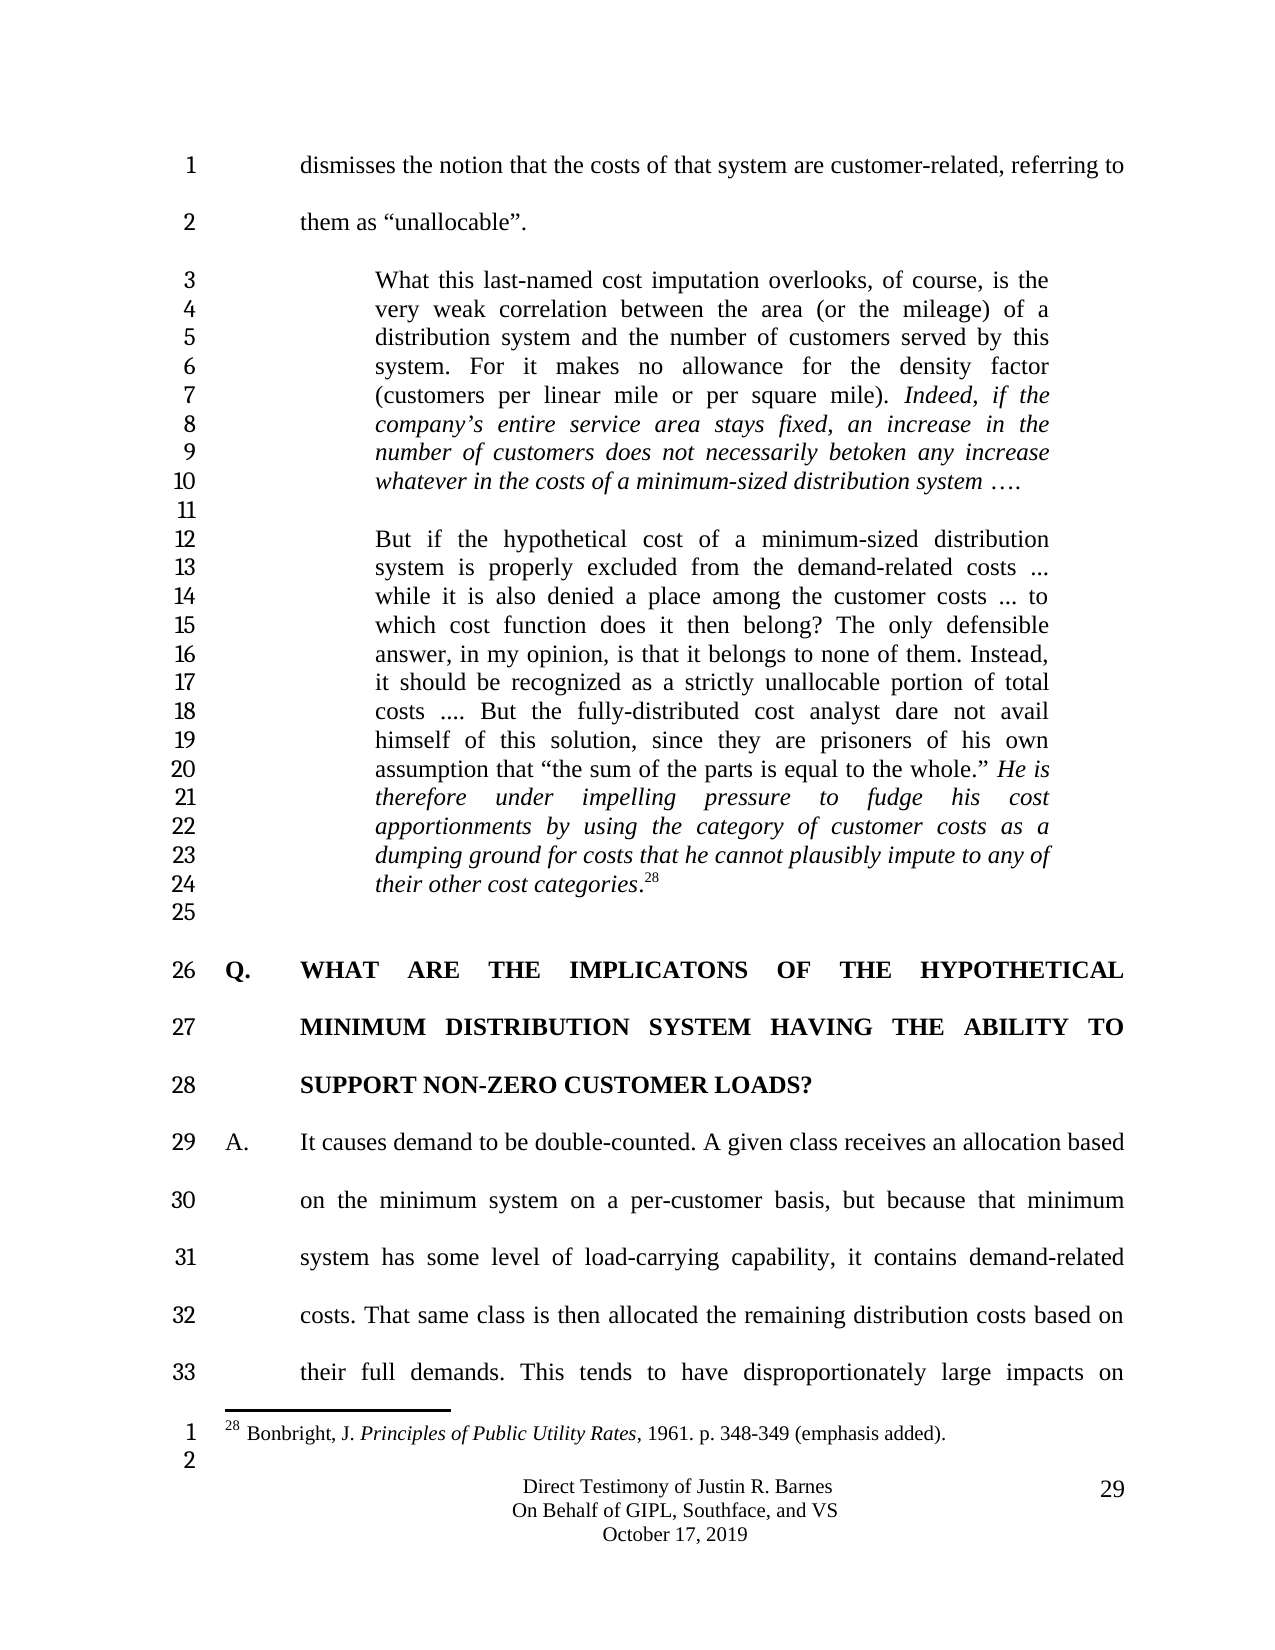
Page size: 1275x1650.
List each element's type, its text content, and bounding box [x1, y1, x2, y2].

subtitle But if the hypothetical cost of a minimum-sized distribution system is properly excluded from the demand-related costs ... while it is also denied a place among the customer costs ... to which cost function does it then belong? The only defensible answer, in my opinion, is that it belongs to none of them. Instead, it should be recognized as a strictly unallocable portion of total costs .... But the fully-distributed cost analyst dare not avail himself of this solution, since they are prisoners of his own assumption that “the sum of the parts is equal to the whole.” He is therefore under impelling pressure to fudge his cost apportionments by using the category of customer costs as a dumping ground for costs that he cannot plausibly impute to any of their other cost categories. [375, 524, 1050, 897]
text What this last-named cost imputation overlooks, of course, is the very weak correlation between the area (or the mileage) of a distribution system and the number of customers served by this system. For it makes no allowance for the density factor (customers per linear mile or per square mile). Indeed, if the company’s entire service area stays fixed, an increase in the number of customers does not necessarily betoken any increase whatever in the costs of a minimum-sized distribution system …. [375, 265, 1050, 495]
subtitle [300, 150, 1125, 236]
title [225, 1127, 1125, 1386]
subtitle Q. what are the implicatons of the hypothetical minimum distribution system having the ability to support non-zero customer loads? [225, 955, 1125, 1099]
